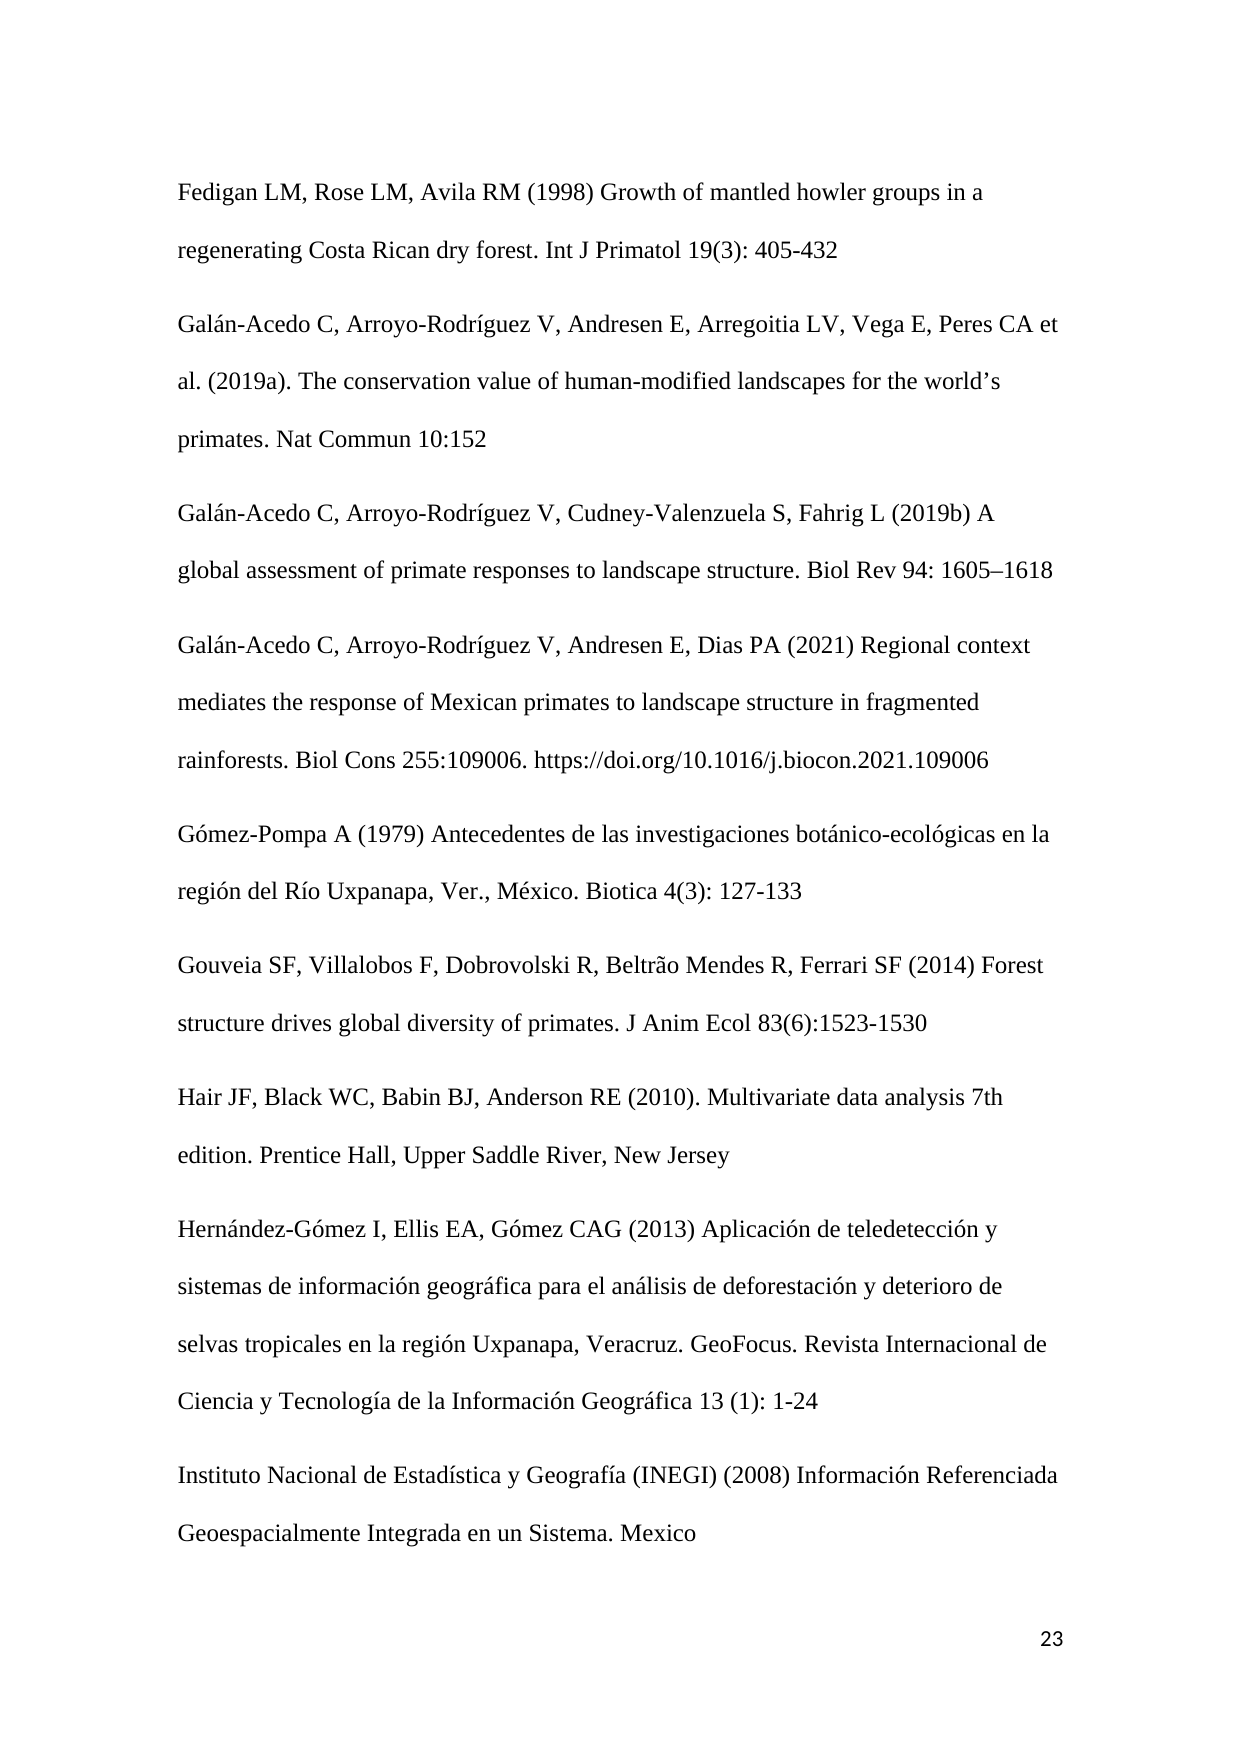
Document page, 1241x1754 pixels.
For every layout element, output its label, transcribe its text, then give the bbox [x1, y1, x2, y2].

text Gómez-Pompa A (1979) Antecedentes de las investigaciones botánico-ecológicas en la región del Río Uxpanapa, Ver., México. Biotica 4(3): 127-133 [177, 819, 1063, 905]
text Instituto Nacional de Estadística y Geografía (INEGI) (2008) Información Referenciada Geoespacialmente Integrada en un Sistema. Mexico [177, 1461, 1063, 1547]
text Galán-Acedo C, Arroyo-Rodríguez V, Cudney-Valenzuela S, Fahrig L (2019b) A global assessment of primate responses to landscape structure. Biol Rev 94: 1605–1618 [177, 498, 1063, 584]
text Fedigan LM, Rose LM, Avila RM (1998) Growth of mantled howler groups in a regenerating Costa Rican dry forest. Int J Primatol 19(3): 405-432 [177, 177, 1063, 263]
text Galán-Acedo C, Arroyo-Rodríguez V, Andresen E, Arregoitia LV, Vega E, Peres CA et al. (2019a). The conservation value of human-modified landscapes for the world’s primates. Nat Commun 10:152 [177, 309, 1063, 453]
text Hair JF, Black WC, Babin BJ, Anderson RE (2010). Multivariate data analysis 7th edition. Prentice Hall, Upper Saddle River, New Jersey [177, 1082, 1063, 1168]
text Galán-Acedo C, Arroyo-Rodríguez V, Andresen E, Dias PA (2021) Regional context mediates the response of Mexican primates to landscape structure in fragmented rainforests. Biol Cons 255:109006. https://doi.org/10.1016/j.biocon.2021.109006 [177, 630, 1063, 773]
text Hernández-Gómez I, Ellis EA, Gómez CAG (2013) Aplicación de teledetección y sistemas de información geográfica para el análisis de deforestación y deterioro de selvas tropicales en la región Uxpanapa, Veracruz. GeoFocus. Revista Internacional de Ciencia y Tecnología de la Información Geográfica 13 (1): 1-24 [177, 1214, 1063, 1415]
text Gouveia SF, Villalobos F, Dobrovolski R, Beltrão Mendes R, Ferrari SF (2014) Forest structure drives global diversity of primates. J Anim Ecol 83(6):1523-1530 [177, 951, 1063, 1037]
